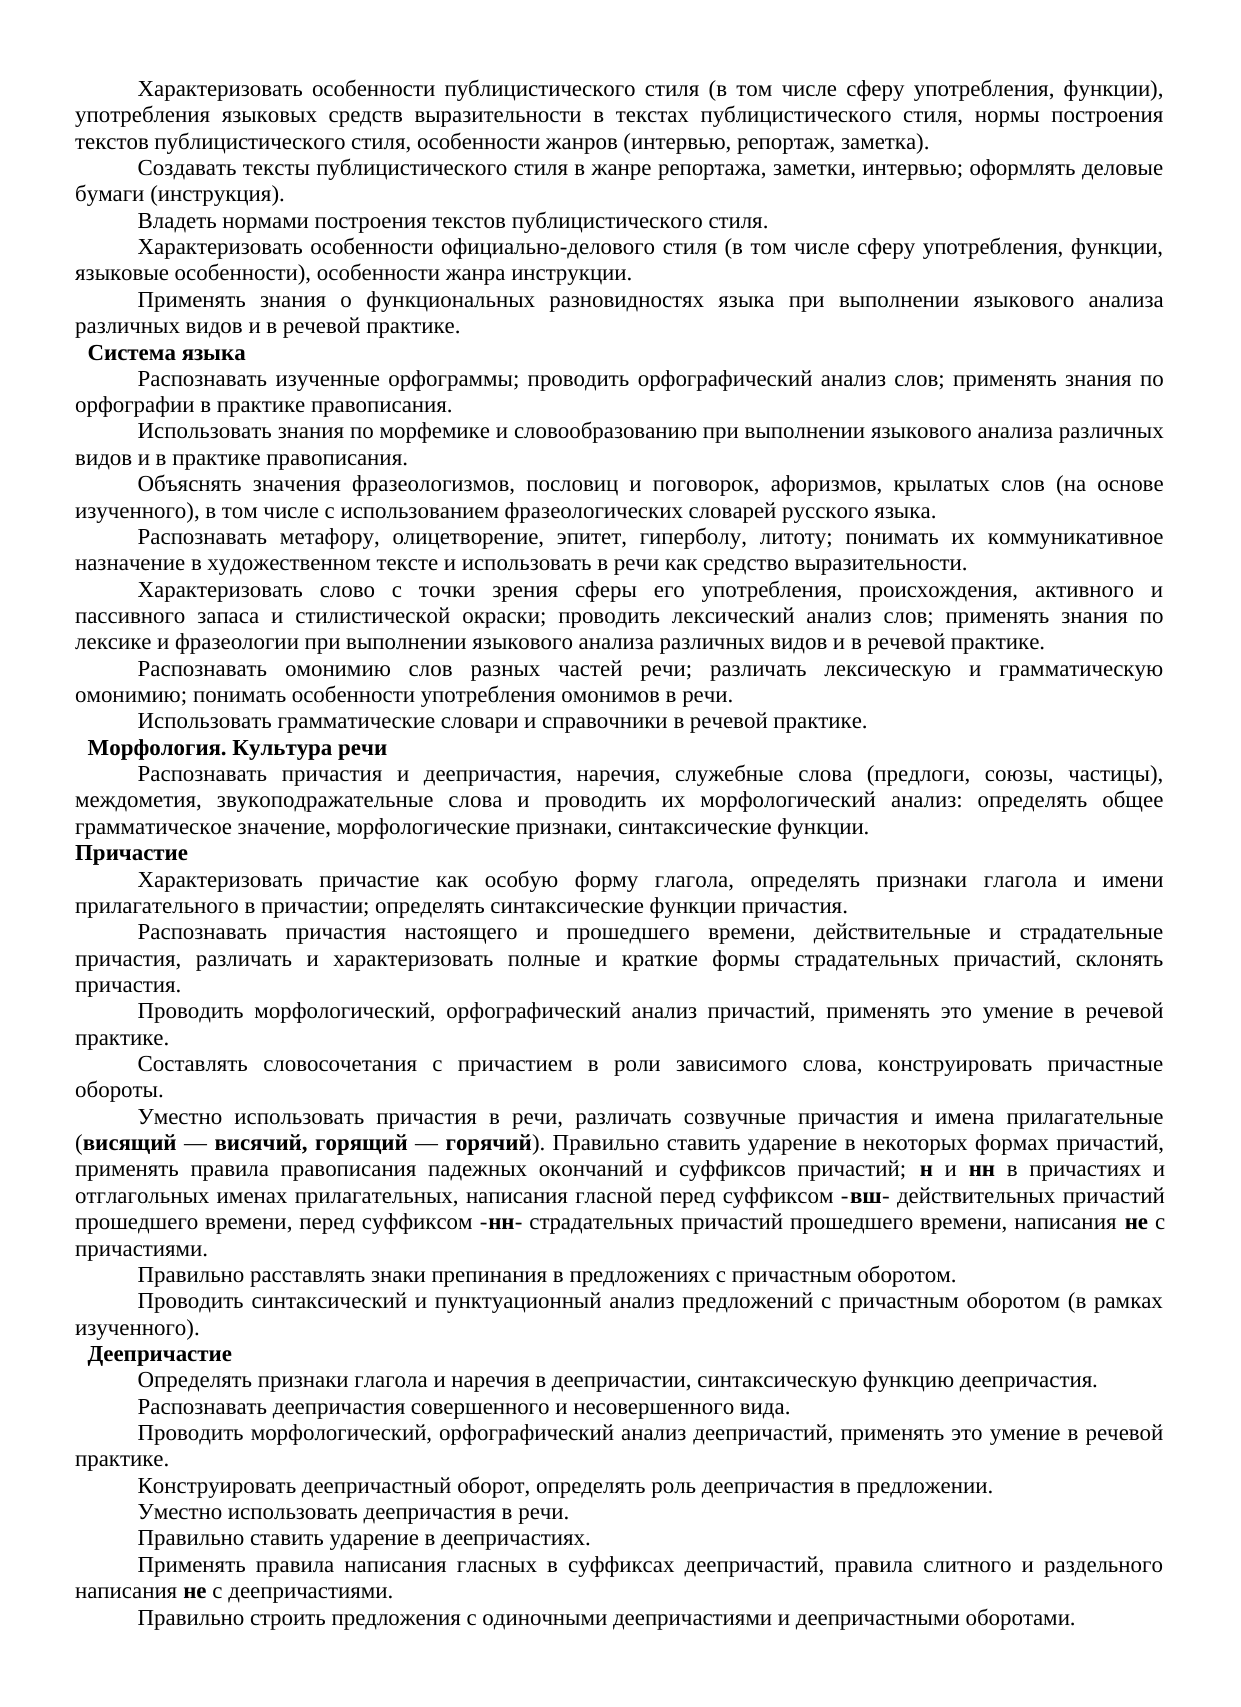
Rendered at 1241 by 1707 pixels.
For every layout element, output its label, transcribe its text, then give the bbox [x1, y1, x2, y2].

text Правильно строить предложения с одиночными деепричастиями и деепричастными оборотами. [75, 1603, 1165, 1630]
text Правильно расставлять знаки препинания в предложениях с причастным оборотом. [75, 1261, 1165, 1287]
text Создавать тексты публицистического стиля в жанре репортажа, заметки, интервью; оформлять деловые бумаги (инструкция). [75, 154, 1165, 207]
text Распознавать деепричастия совершенного и несовершенного вида. [75, 1393, 1165, 1419]
text Распознавать причастия и деепричастия, наречия, служебные слова (предлоги, союзы, частицы), междометия, звукоподражательные слова и проводить их морфологический анализ: определять общее грамматическое значение, морфологические признаки, синтаксические функции. [75, 760, 1165, 839]
text Правильно ставить ударение в деепричастиях. [75, 1524, 1165, 1551]
text Использовать знания по морфемике и словообразованию при выполнении языкового анализа различных видов и в практике правописания. [75, 418, 1165, 470]
text Составлять словосочетания с причастием в роли зависимого слова, конструировать причастные обороты. [75, 1050, 1165, 1103]
text Распознавать метафору, олицетворение, эпитет, гиперболу, литоту; понимать их коммуникативное назначение в художественном тексте и использовать в речи как средство выразительности. [75, 523, 1165, 576]
text Определять признаки глагола и наречия в деепричастии, синтаксическую функцию деепричастия. [75, 1366, 1165, 1393]
text Владеть нормами построения текстов публицистического стиля. [75, 207, 1165, 233]
text Морфология. Культура речи [87, 734, 1165, 760]
text Характеризовать причастие как особую форму глагола, определять признаки глагола и имени прилагательного в причастии; определять синтаксические функции причастия. [75, 866, 1165, 918]
text Характеризовать особенности публицистического стиля (в том числе сферу употребления, функции), употребления языковых средств выразительности в текстах публицистического стиля, нормы построения текстов публицистического стиля, особенности жанров (интервью, репортаж, заметка). [75, 75, 1165, 154]
text Применять знания о функциональных разновидностях языка при выполнении языкового анализа различных видов и в речевой практике. [75, 286, 1165, 338]
text Применять правила написания гласных в суффиксах деепричастий, правила слитного и раздельного написания не с деепричастиями. [75, 1551, 1165, 1603]
text Конструировать деепричастный оборот, определять роль деепричастия в предложении. [75, 1472, 1165, 1498]
text Характеризовать слово с точки зрения сферы его употребления, происхождения, активного и пассивного запаса и стилистической окраски; проводить лексический анализ слов; применять знания по лексике и фразеологии при выполнении языкового анализа различных видов и в речевой практике. [75, 576, 1165, 655]
text Объяснять значения фразеологизмов, пословиц и поговорок, афоризмов, крылатых слов (на основе изученного), в том числе с использованием фразеологических словарей русского языка. [75, 470, 1165, 523]
text Использовать грамматические словари и справочники в речевой практике. [75, 707, 1165, 734]
text Система языка [87, 338, 1165, 365]
text Проводить синтаксический и пунктуационный анализ предложений с причастным оборотом (в рамках изученного). [75, 1287, 1165, 1340]
text Распознавать омонимию слов разных частей речи; различать лексическую и грамматическую омонимию; понимать особенности употребления омонимов в речи. [75, 655, 1165, 707]
text Уместно использовать причастия в речи, различать созвучные причастия и имена прилагательные (висящий — висячий, горящий — горячий). Правильно ставить ударение в некоторых формах причастий, применять правила правописания падежных окончаний и суффиксов причастий; н и нн в причастиях и отглагольных именах прилагательных, написания гласной перед суффиксом -вш- действительных причастий прошедшего времени, перед суффиксом -нн- страдательных причастий прошедшего времени, написания не с причастиями. [75, 1103, 1165, 1261]
text Распознавать изученные орфограммы; проводить орфографический анализ слов; применять знания по орфографии в практике правописания. [75, 365, 1165, 418]
text Проводить морфологический, орфографический анализ причастий, применять это умение в речевой практике. [75, 997, 1165, 1050]
text Характеризовать особенности официально-делового стиля (в том числе сферу употребления, функции, языковые особенности), особенности жанра инструкции. [75, 233, 1165, 286]
text Деепричастие [87, 1340, 1165, 1366]
text Распознавать причастия настоящего и прошедшего времени, действительные и страдательные причастия, различать и характеризовать полные и краткие формы страдательных причастий, склонять причастия. [75, 918, 1165, 997]
text Причастие [75, 839, 1165, 866]
text Уместно использовать деепричастия в речи. [75, 1498, 1165, 1524]
text Проводить морфологический, орфографический анализ деепричастий, применять это умение в речевой практике. [75, 1419, 1165, 1472]
